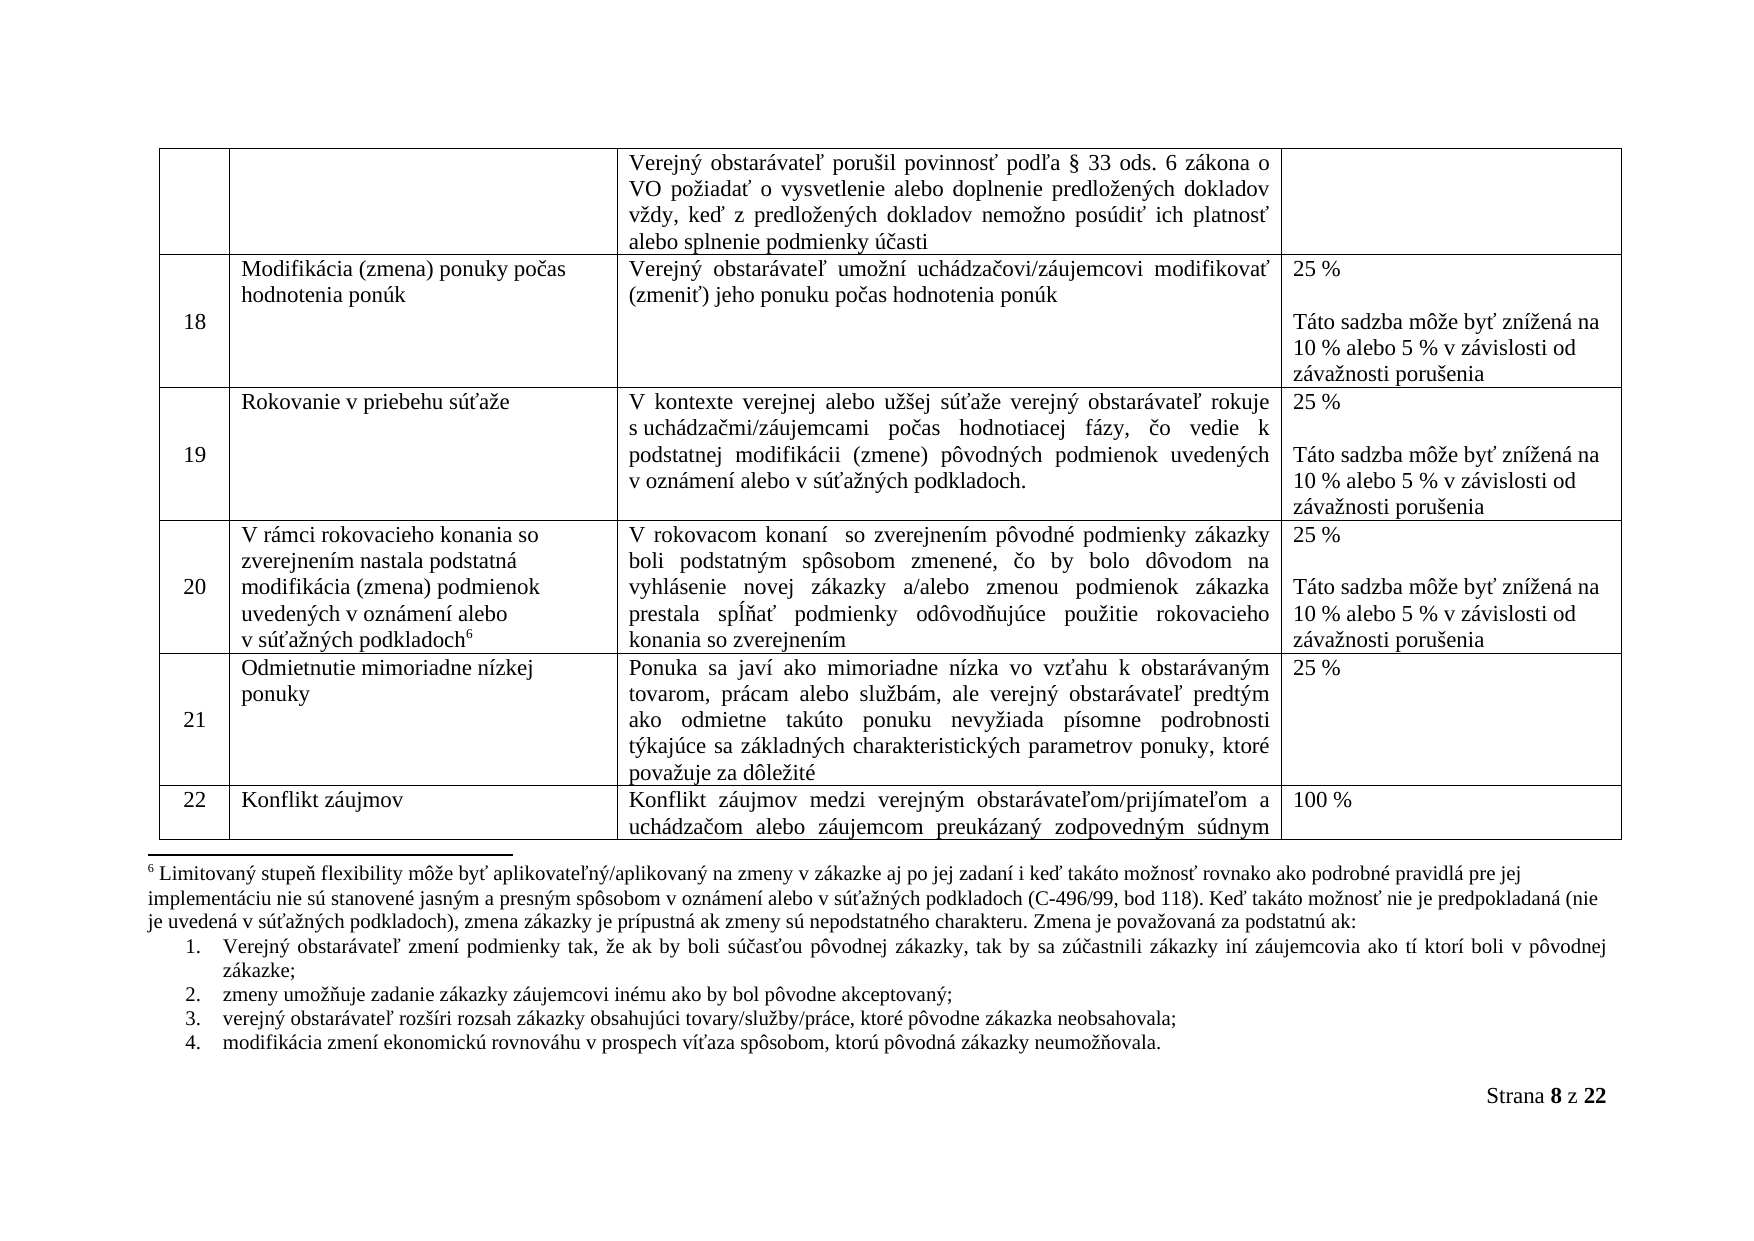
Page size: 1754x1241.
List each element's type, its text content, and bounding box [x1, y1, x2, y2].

table_cell 100 % [1282, 786, 1621, 839]
table_cell 19 [160, 388, 229, 520]
table_cell Ponuka sa javí ako mimoriadne nízka vo vzťahu k obstarávaným tovarom, prácam alebo službám, ale verejný obstarávateľ predtým ako odmietne takúto ponuku nevyžiada písomne podrobnosti týkajúce sa základných charakteristických parametrov ponuky, ktoré považuje za dôležité [618, 654, 1281, 785]
table_cell 22 [160, 786, 229, 839]
table_cell 20 [160, 521, 229, 652]
table_cell Konflikt záujmov medzi verejným obstarávateľom/prijímateľom a uchádzačom alebo záujemcom preukázaný zodpovedným súdnym alebo úradným orgánom [618, 786, 1281, 839]
table_cell 25 % [1282, 654, 1621, 785]
table_cell Verejný obstarávateľ umožní uchádzačovi/záujemcovi modifikovať (zmeniť) jeho ponuku počas hodnotenia ponúk [618, 255, 1281, 387]
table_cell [618, 149, 1281, 254]
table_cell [1282, 149, 1621, 254]
table_cell 18 [160, 255, 229, 387]
table_cell 17 [160, 149, 229, 254]
table_cell 21 [160, 654, 229, 785]
table_cell V kontexte verejnej alebo užšej súťaže verejný obstarávateľ rokuje s uchádzačmi/záujemcami počas hodnotiacej fázy, čo vedie k podstatnej modifikácii (zmene) pôvodných podmienok uvedených v oznámení alebo v súťažných podkladoch. [618, 388, 1281, 520]
table_cell Modifikácia (zmena) ponuky počas hodnotenia ponúk [230, 255, 617, 387]
table_cell Rokovanie v priebehu súťaže [230, 388, 617, 520]
table_cell Odmietnutie mimoriadne nízkej ponuky [230, 654, 617, 785]
table_cell 25 % Táto sadzba môže byť znížená na 10 % alebo 5 % v závislosti od závažnosti porušenia [1282, 255, 1621, 387]
table_cell V rokovacom konaní so zverejnením pôvodné podmienky zákazky boli podstatným spôsobom zmenené, čo by bolo dôvodom na vyhlásenie novej zákazky a/alebo zmenou podmienok zákazka prestala spĺňať podmienky odôvodňujúce použitie rokovacieho konania so zverejnením [618, 521, 1281, 652]
table_cell 25 % Táto sadzba môže byť znížená na 10 % alebo 5 % v závislosti od závažnosti porušenia [1282, 388, 1621, 520]
table_cell 25 % Táto sadzba môže byť znížená na 10 % alebo 5 % v závislosti od závažnosti porušenia [1282, 521, 1621, 652]
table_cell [230, 149, 617, 254]
table_cell Konflikt záujmov [230, 786, 617, 839]
table_cell V rámci rokovacieho konania so zverejnením nastala podstatná modifikácia (zmena) podmienok uvedených v oznámení alebo v súťažných podkladoch [230, 521, 617, 652]
